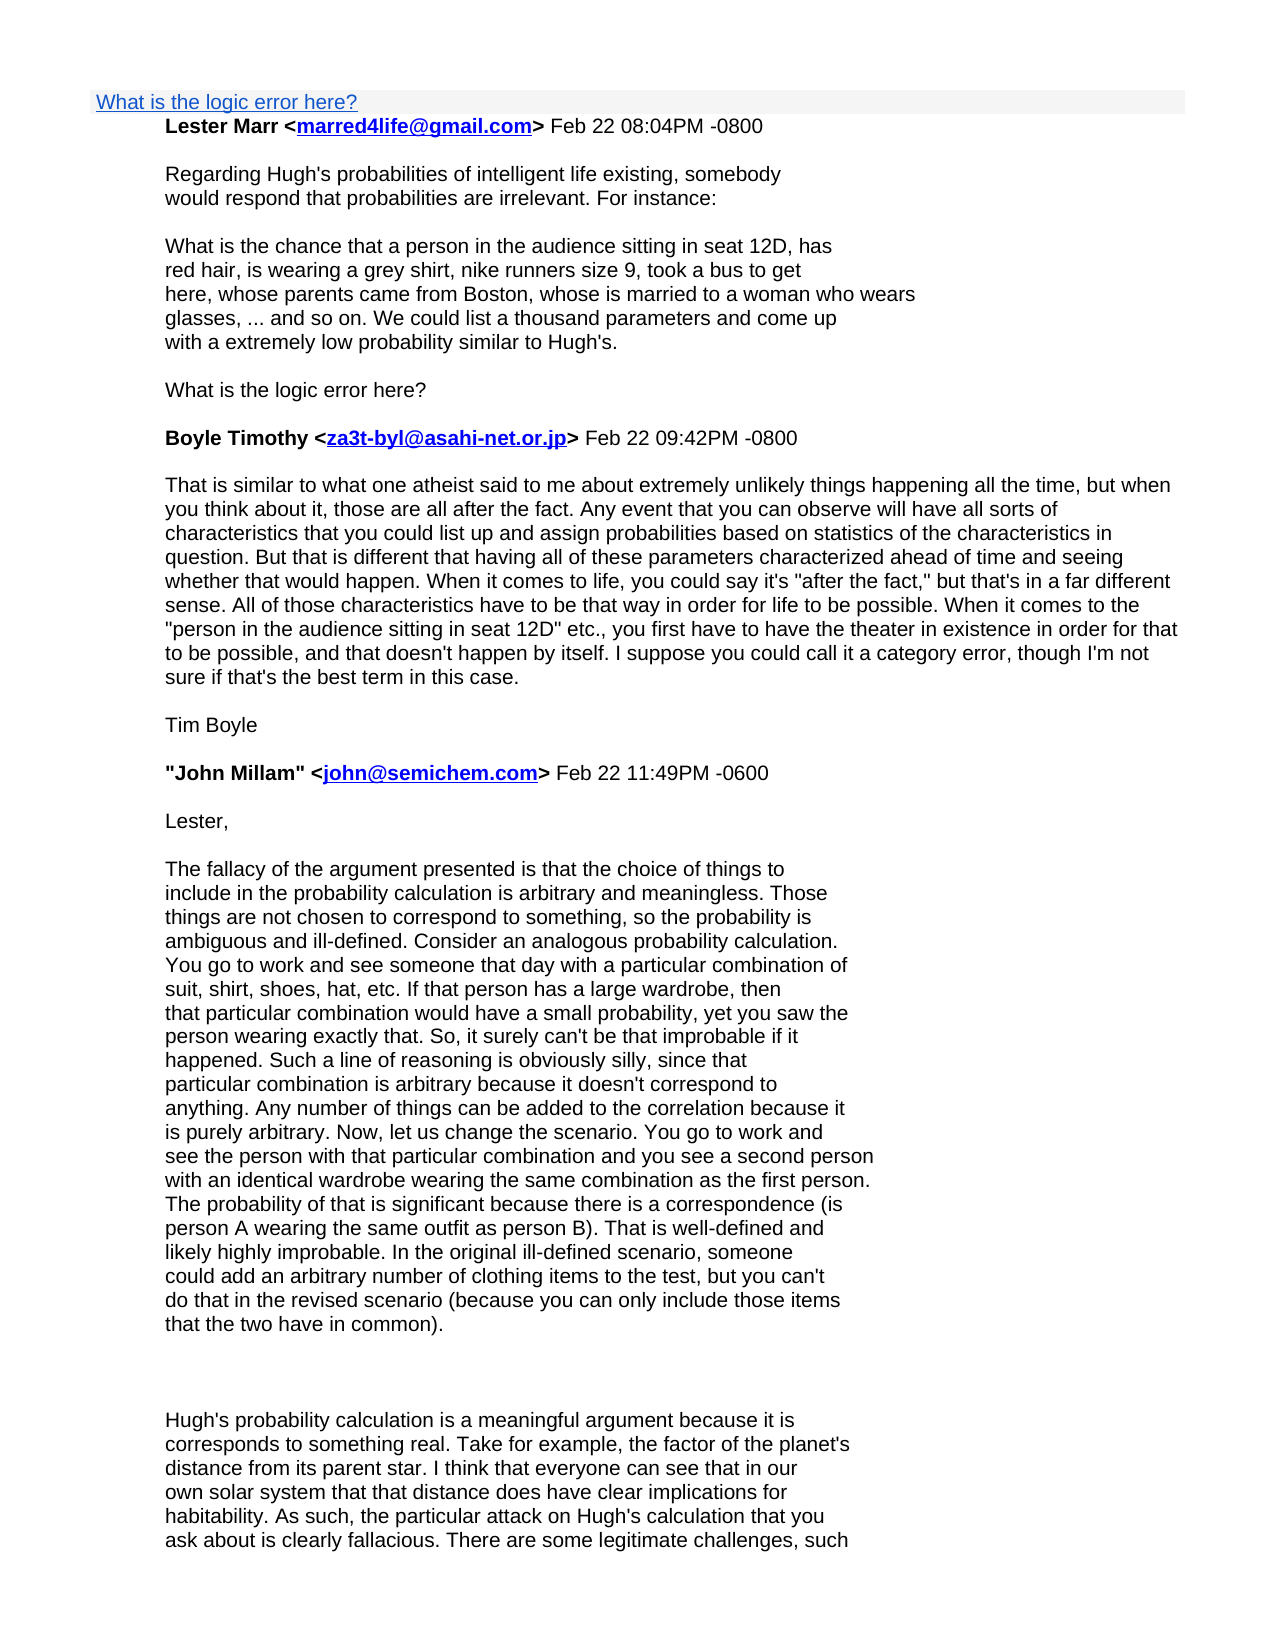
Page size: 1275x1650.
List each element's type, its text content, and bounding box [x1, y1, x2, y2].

text Lester Marr <marred4life@gmail.com> Feb 22 08:04PM -0800 Regarding Hugh's probabilities of intelligent life existing, somebody would respond that probabilities are irrelevant. For instance: What is the chance that a person in the audience sitting in seat 12D, has red hair, is wearing a grey shirt, nike runners size 9, took a bus to get here, whose parents came from Boston, whose is married to a woman who wears glasses, ... and so on. We could list a thousand parameters and come up with a extremely low probability similar to Hugh's. What is the logic error here? [165, 114, 1185, 401]
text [165, 761, 1185, 1551]
text What is the logic error here? [90, 90, 1185, 114]
text Boyle Timothy <za3t-byl@asahi-net.or.jp> Feb 22 09:42PM -0800 That is similar to what one atheist said to me about extremely unlikely things happening all the time, but when you think about it, those are all after the fact. Any event that you can observe will have all sorts of characteristics that you could list up and assign probabilities based on statistics of the characteristics in question. But that is different that having all of these parameters characterized ahead of time and seeing whether that would happen. When it comes to life, you could say it's "after the fact," but that's in a far different sense. All of those characteristics have to be that way in order for life to be possible. When it comes to the "person in the audience sitting in seat 12D" etc., you first have to have the theater in existence in order for that to be possible, and that doesn't happen by itself. I suppose you could call it a category error, though I'm not sure if that's the best term in this case. Tim Boyle [165, 425, 1185, 737]
